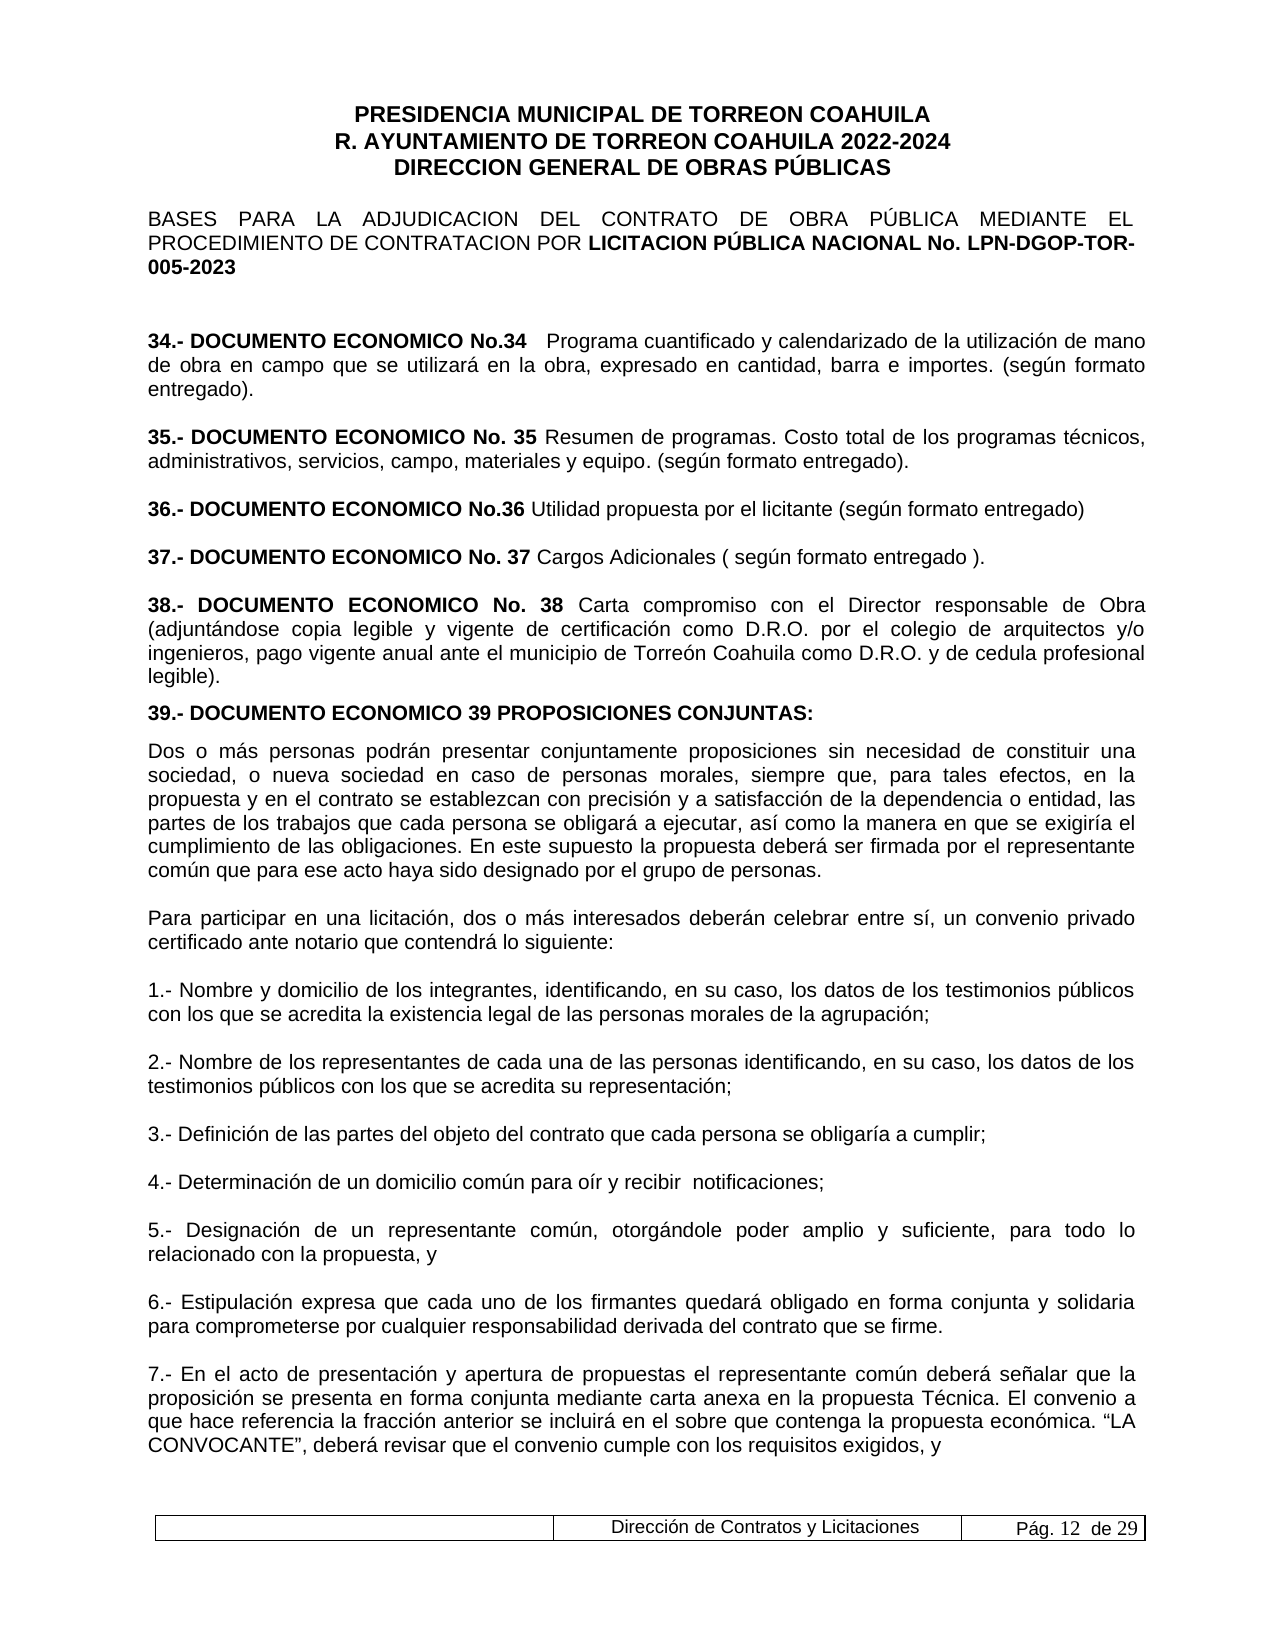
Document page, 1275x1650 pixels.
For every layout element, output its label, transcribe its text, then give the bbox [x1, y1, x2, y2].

text 4.- Determinación de un domicilio común para oír y recibir notificaciones; [148, 1170, 1137, 1194]
text 5.- Designación de un representante común, otorgándole poder amplio y suficiente, para todo lo relacionado con la propuesta, y [148, 1218, 1137, 1266]
text 37.- DOCUMENTO ECONOMICO No. 37 Cargos Adicionales ( según formato entregado ). [148, 544, 1147, 568]
text 7.- En el acto de presentación y apertura de propuestas el representante común deberá señalar que la proposición se presenta en forma conjunta mediante carta anexa en la propuesta Técnica. El convenio a que hace referencia la fracción anterior se incluirá en el sobre que contenga la propuesta económica. “LA CONVOCANTE”, deberá revisar que el convenio cumple con los requisitos exigidos, y [148, 1361, 1137, 1457]
text 35.- DOCUMENTO ECONOMICO No. 35 Resumen de programas. Costo total de los programas técnicos, administrativos, servicios, campo, materiales y equipo. (según formato entregado). [148, 425, 1147, 473]
text 39.- DOCUMENTO ECONOMICO 39 PROPOSICIONES CONJUNTAS: [148, 700, 1147, 724]
text 38.- DOCUMENTO ECONOMICO No. 38 Carta compromiso con el Director responsable de Obra (adjuntándose copia legible y vigente de certificación como D.R.O. por el colegio de arquitectos y/o ingenieros, pago vigente anual ante el municipio de Torreón Coahuila como D.R.O. y de cedula profesional legible). [148, 592, 1147, 688]
text Dos o más personas podrán presentar conjuntamente proposiciones sin necesidad de constituir una sociedad, o nueva sociedad en caso de personas morales, siempre que, para tales efectos, en la propuesta y en el contrato se establezcan con precisión y a satisfacción de la dependencia o entidad, las partes de los trabajos que cada persona se obligará a ejecutar, así como la manera en que se exigiría el cumplimiento de las obligaciones. En este supuesto la propuesta deberá ser firmada por el representante común que para ese acto haya sido designado por el grupo de personas. [148, 738, 1137, 882]
text 6.- Estipulación expresa que cada uno de los firmantes quedará obligado en forma conjunta y solidaria para comprometerse por cualquier responsabilidad derivada del contrato que se firme. [148, 1289, 1137, 1337]
text 36.- DOCUMENTO ECONOMICO No.36 Utilidad propuesta por el licitante (según formato entregado) [148, 497, 1147, 521]
text Para participar en una licitación, dos o más interesados deberán celebrar entre sí, un convenio privado certificado ante notario que contendrá lo siguiente: [148, 906, 1137, 954]
text 3.- Definición de las partes del objeto del contrato que cada persona se obligaría a cumplir; [148, 1122, 1137, 1146]
text 2.- Nombre de los representantes de cada una de las personas identificando, en su caso, los datos de los testimonios públicos con los que se acredita su representación; [148, 1050, 1137, 1098]
text 34.- DOCUMENTO ECONOMICO No.34 Programa cuantificado y calendarizado de la utilización de mano de obra en campo que se utilizará en la obra, expresado en cantidad, barra e importes. (según formato entregado). [148, 329, 1147, 401]
text 1.- Nombre y domicilio de los integrantes, identificando, en su caso, los datos de los testimonios públicos con los que se acredita la existencia legal de las personas morales de la agrupación; [148, 978, 1137, 1026]
